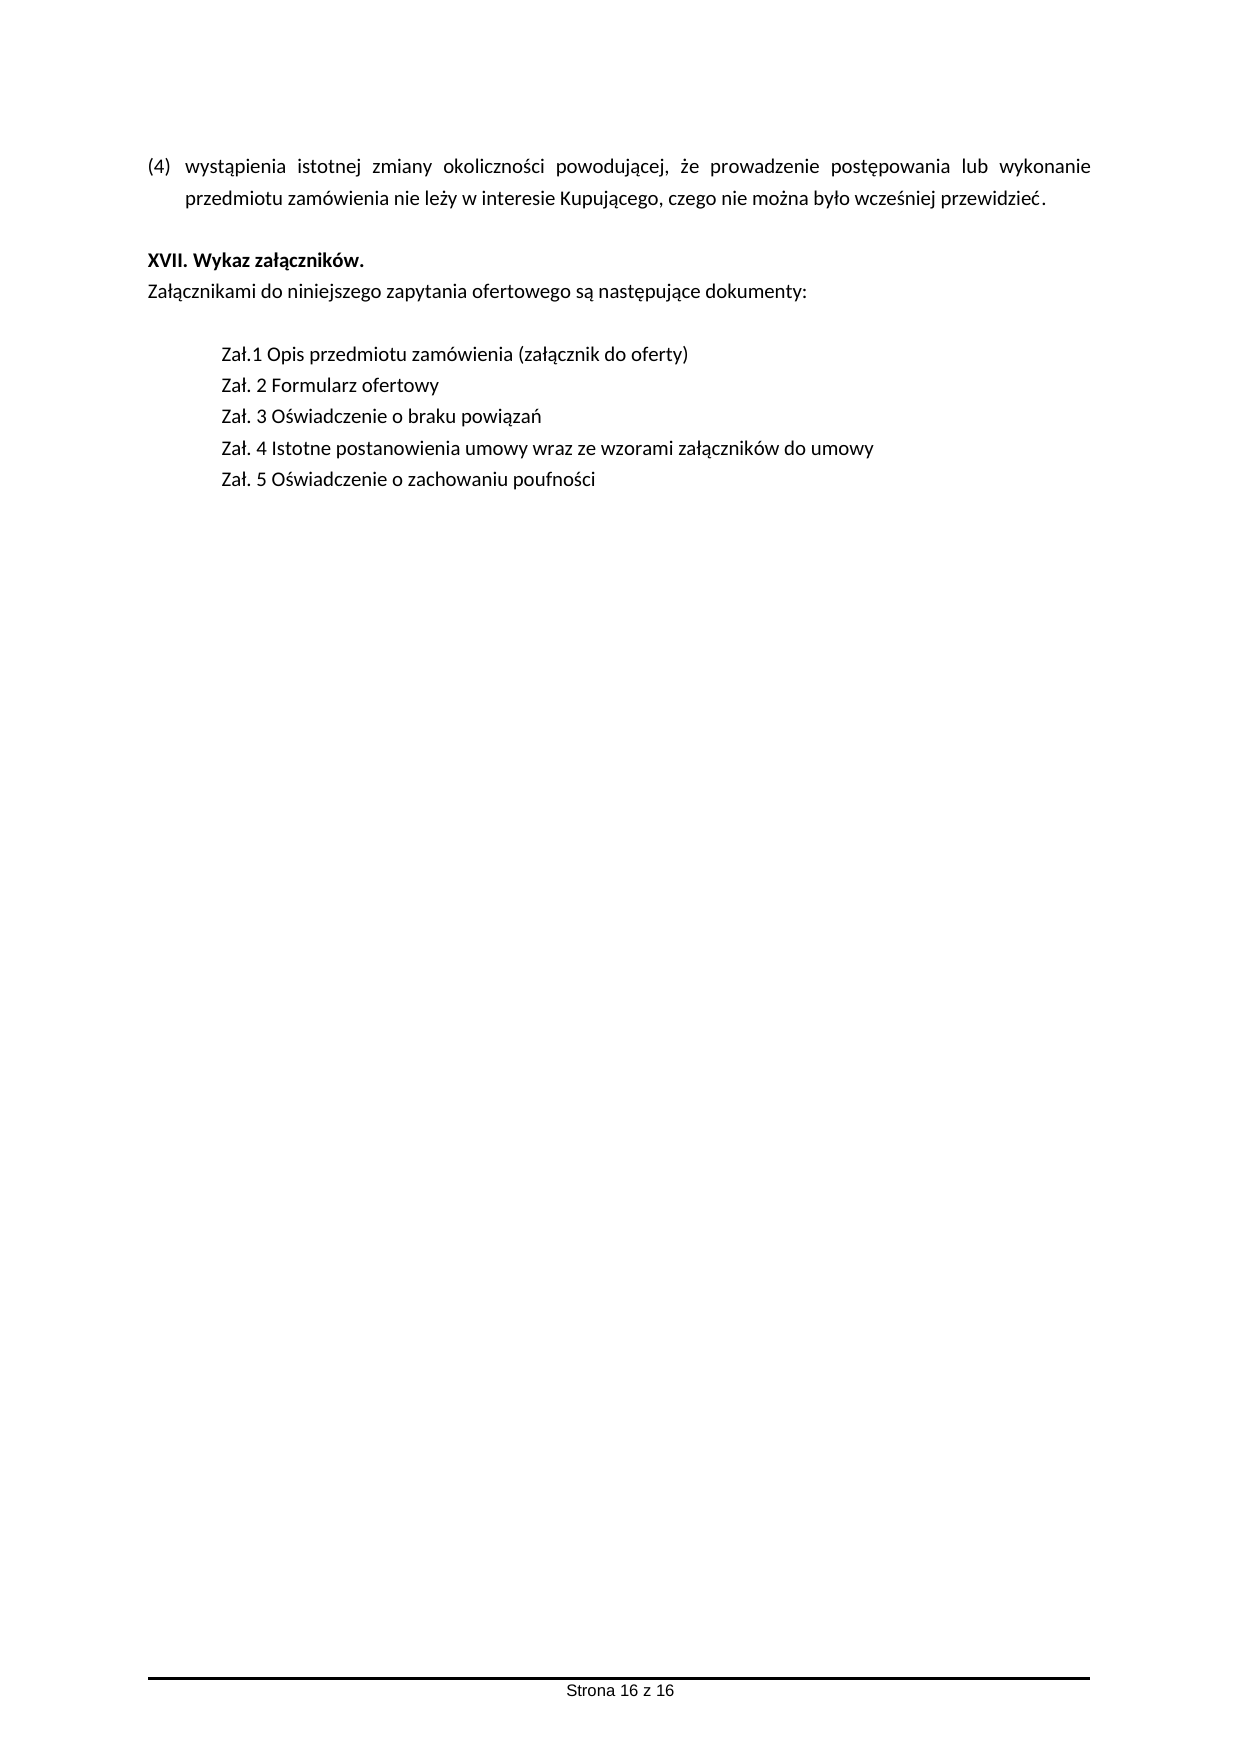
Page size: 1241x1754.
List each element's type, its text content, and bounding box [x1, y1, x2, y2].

text Zał. 2 Formularz ofertowy [221, 366, 1092, 398]
text Zał. 4 Istotne postanowienia umowy wraz ze wzorami załączników do umowy [221, 429, 1092, 460]
text Zał.1 Opis przedmiotu zamówienia (załącznik do oferty) [221, 335, 1092, 366]
text XVII. Wykaz załączników. [148, 241, 1092, 273]
text Załącznikami do niniejszego zapytania ofertowego są następujące dokumenty: [148, 273, 1092, 304]
text Zał. 3 Oświadczenie o braku powiązań [221, 398, 1092, 429]
list wystąpienia istotnej zmiany okoliczności powodującej, że prowadzenie postępowania lub wykonanie przedmiotu zamówienia nie leży w interesie Kupującego, czego nie można było wcześniej przewidzieć. [147, 148, 1092, 210]
text Zał. 5 Oświadczenie o zachowaniu poufności [221, 460, 1092, 491]
